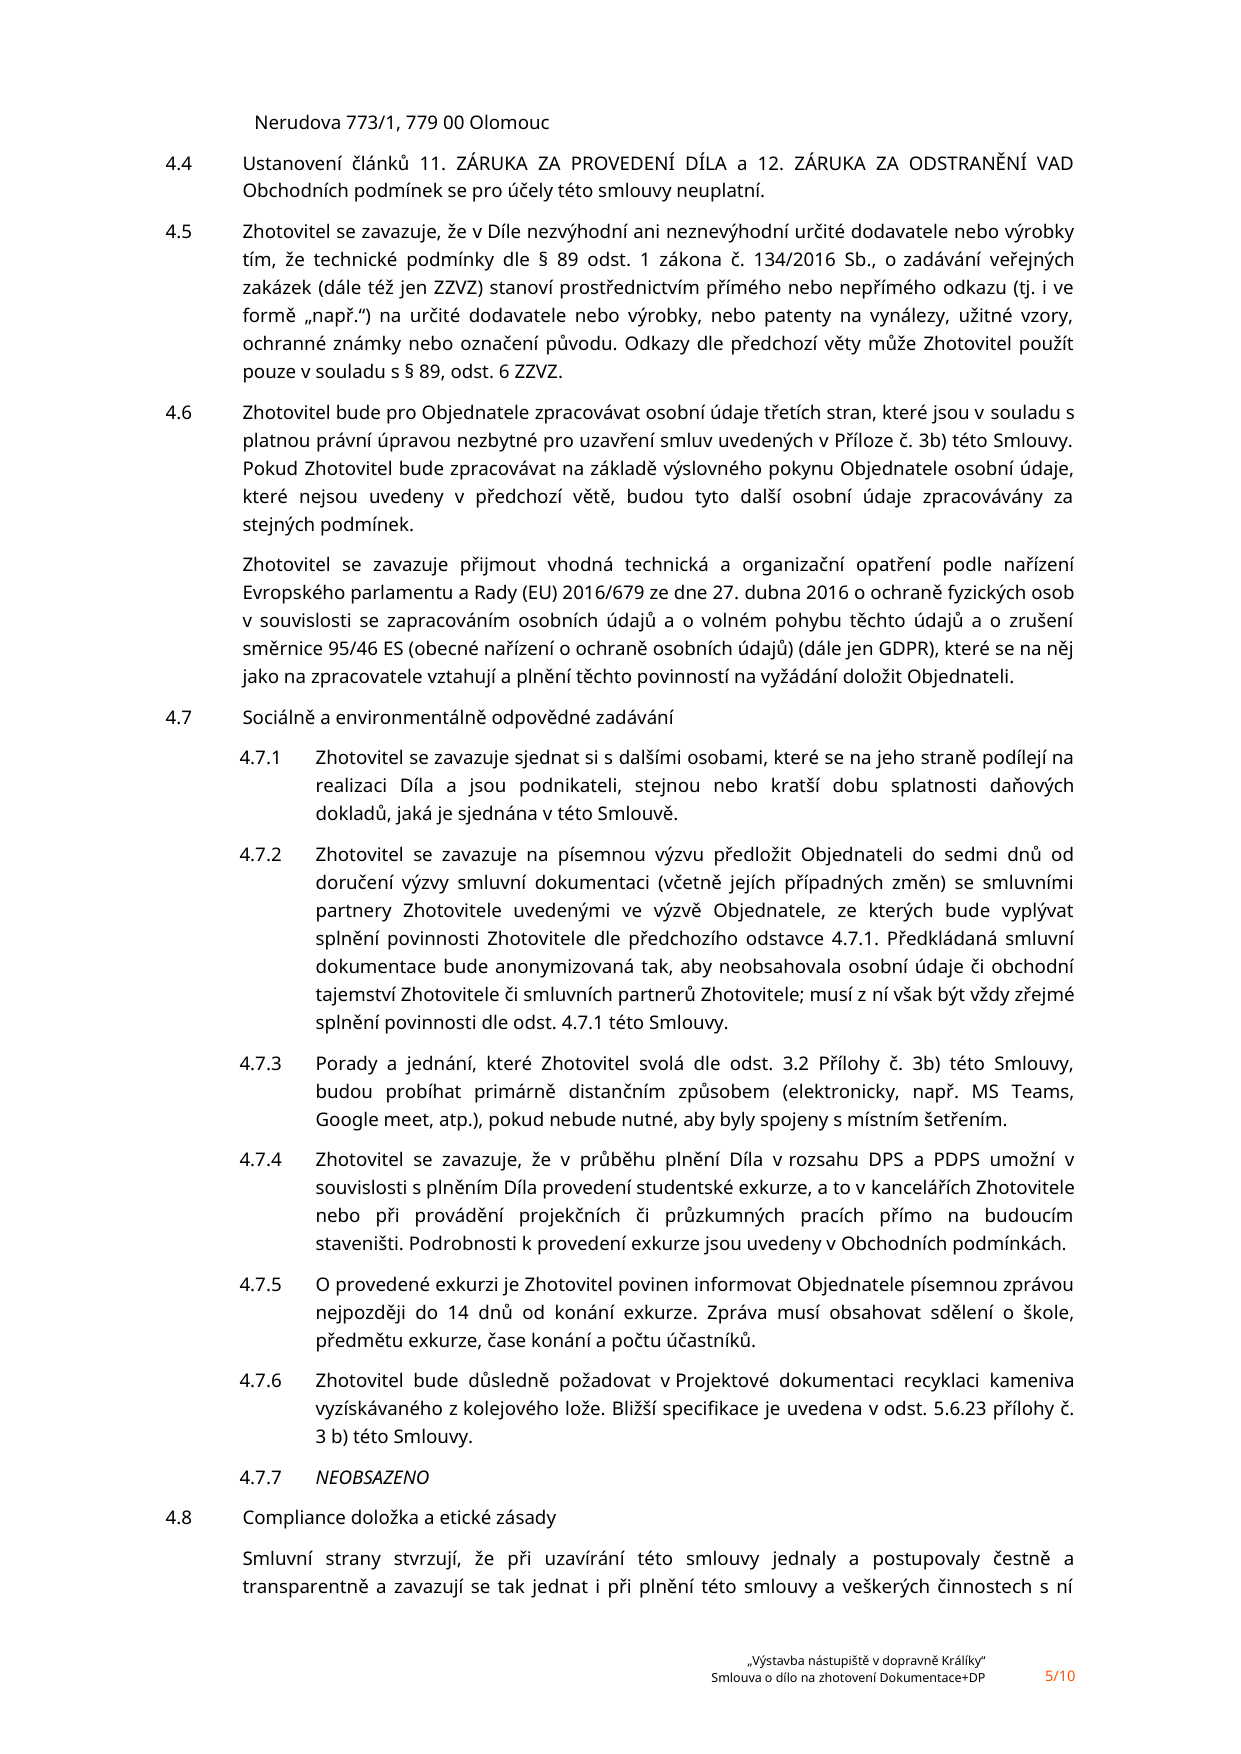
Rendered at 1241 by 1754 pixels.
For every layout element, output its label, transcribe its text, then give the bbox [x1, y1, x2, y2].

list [242, 1545, 1075, 1599]
list NEOBSAZENO [239, 1464, 1075, 1490]
list O provedené exkurzi je Zhotovitel povinen informovat Objednatele písemnou zprávou nejpozději do 14 dnů od konání exkurze. Zpráva musí obsahovat sdělení o škole, předmětu exkurze, čase konání a počtu účastníků. [239, 1271, 1075, 1353]
text Zhotovitel se zavazuje, že v Díle nezvýhodní ani neznevýhodní určité dodavatele nebo výrobky tím, že technické podmínky dle § 89 odst. 1 zákona č. 134/2016 Sb., o zadávání veřejných zakázek (dále též jen ZZVZ) stanoví prostřednictvím přímého nebo nepřímého odkazu (tj. i ve formě „např.“) na určité dodavatele nebo výrobky, nebo patenty na vynálezy, užitné vzory, ochranné známky nebo označení původu. Odkazy dle předchozí věty může Zhotovitel použít pouze v souladu s § 89, odst. 6 ZZVZ. [165, 218, 1075, 384]
list Zhotovitel se zavazuje, že v průběhu plnění Díla v rozsahu DPS a PDPS umožní v souvislosti s plněním Díla provedení studentské exkurze, a to v kancelářích Zhotovitele nebo při provádění projekčních či průzkumných pracích přímo na budoucím staveništi. Podrobnosti k provedení exkurze jsou uvedeny v Obchodních podmínkách. [239, 1146, 1075, 1256]
text Zhotovitel bude pro Objednatele zpracovávat osobní údaje třetích stran, které jsou v souladu s platnou právní úpravou nezbytné pro uzavření smluv uvedených v Příloze č. 3b) této Smlouvy. Pokud Zhotovitel bude zpracovávat na základě výslovného pokynu Objednatele osobní údaje, které nejsou uvedeny v předchozí větě, budou tyto další osobní údaje zpracovávány za stejných podmínek. [165, 399, 1075, 537]
list Zhotovitel se zavazuje sjednat si s dalšími osobami, které se na jeho straně podílejí na realizaci Díla a jsou podnikateli, stejnou nebo kratší dobu splatnosti daňových dokladů, jaká je sjednána v této Smlouvě. [239, 745, 1075, 826]
list Porady a jednání, které Zhotovitel svolá dle odst. 3.2 Přílohy č. 3b) této Smlouvy, budou probíhat primárně distančním způsobem (elektronicky, např. MS Teams, Google meet, atp.), pokud nebude nutné, aby byly spojeny s místním šetřením. [239, 1050, 1075, 1131]
list Zhotovitel se zavazuje na písemnou výzvu předložit Objednateli do sedmi dnů od doručení výzvy smluvní dokumentaci (včetně jejích případných změn) se smluvními partnery Zhotovitele uvedenými ve výzvě Objednatele, ze kterých bude vyplývat splnění povinnosti Zhotovitele dle předchozího odstavce 4.7.1. Předkládaná smluvní dokumentace bude anonymizovaná tak, aby neobsahovala osobní údaje či obchodní tajemství Zhotovitele či smluvních partnerů Zhotovitele; musí z ní však být vždy zřejmé splnění povinnosti dle odst. 4.7.1 této Smlouvy. [239, 841, 1075, 1035]
text Compliance doložka a etické zásady [165, 1505, 1075, 1530]
list Nerudova 773/1, 779 00 Olomouc [254, 109, 1075, 135]
text Sociálně a environmentálně odpovědné zadávání [165, 704, 1075, 730]
list Zhotovitel bude důsledně požadovat v Projektové dokumentaci recyklaci kameniva vyzískávaného z kolejového lože. Bližší specifikace je uvedena v odst. 5.6.23 přílohy č. 3 b) této Smlouvy. [239, 1368, 1075, 1449]
list Zhotovitel se zavazuje přijmout vhodná technická a organizační opatření podle nařízení Evropského parlamentu a Rady (EU) 2016/679 ze dne 27. dubna 2016 o ochraně fyzických osob v souvislosti se zapracováním osobních údajů a o volném pohybu těchto údajů a o zrušení směrnice 95/46 ES (obecné nařízení o ochraně osobních údajů) (dále jen GDPR), které se na něj jako na zpracovatele vztahují a plnění těchto povinností na vyžádání doložit Objednateli. [242, 552, 1075, 689]
text Ustanovení článků 11. ZÁRUKA ZA PROVEDENÍ DÍLA a 12. ZÁRUKA ZA ODSTRANĚNÍ VAD Obchodních podmínek se pro účely této smlouvy neuplatní. [165, 150, 1075, 203]
